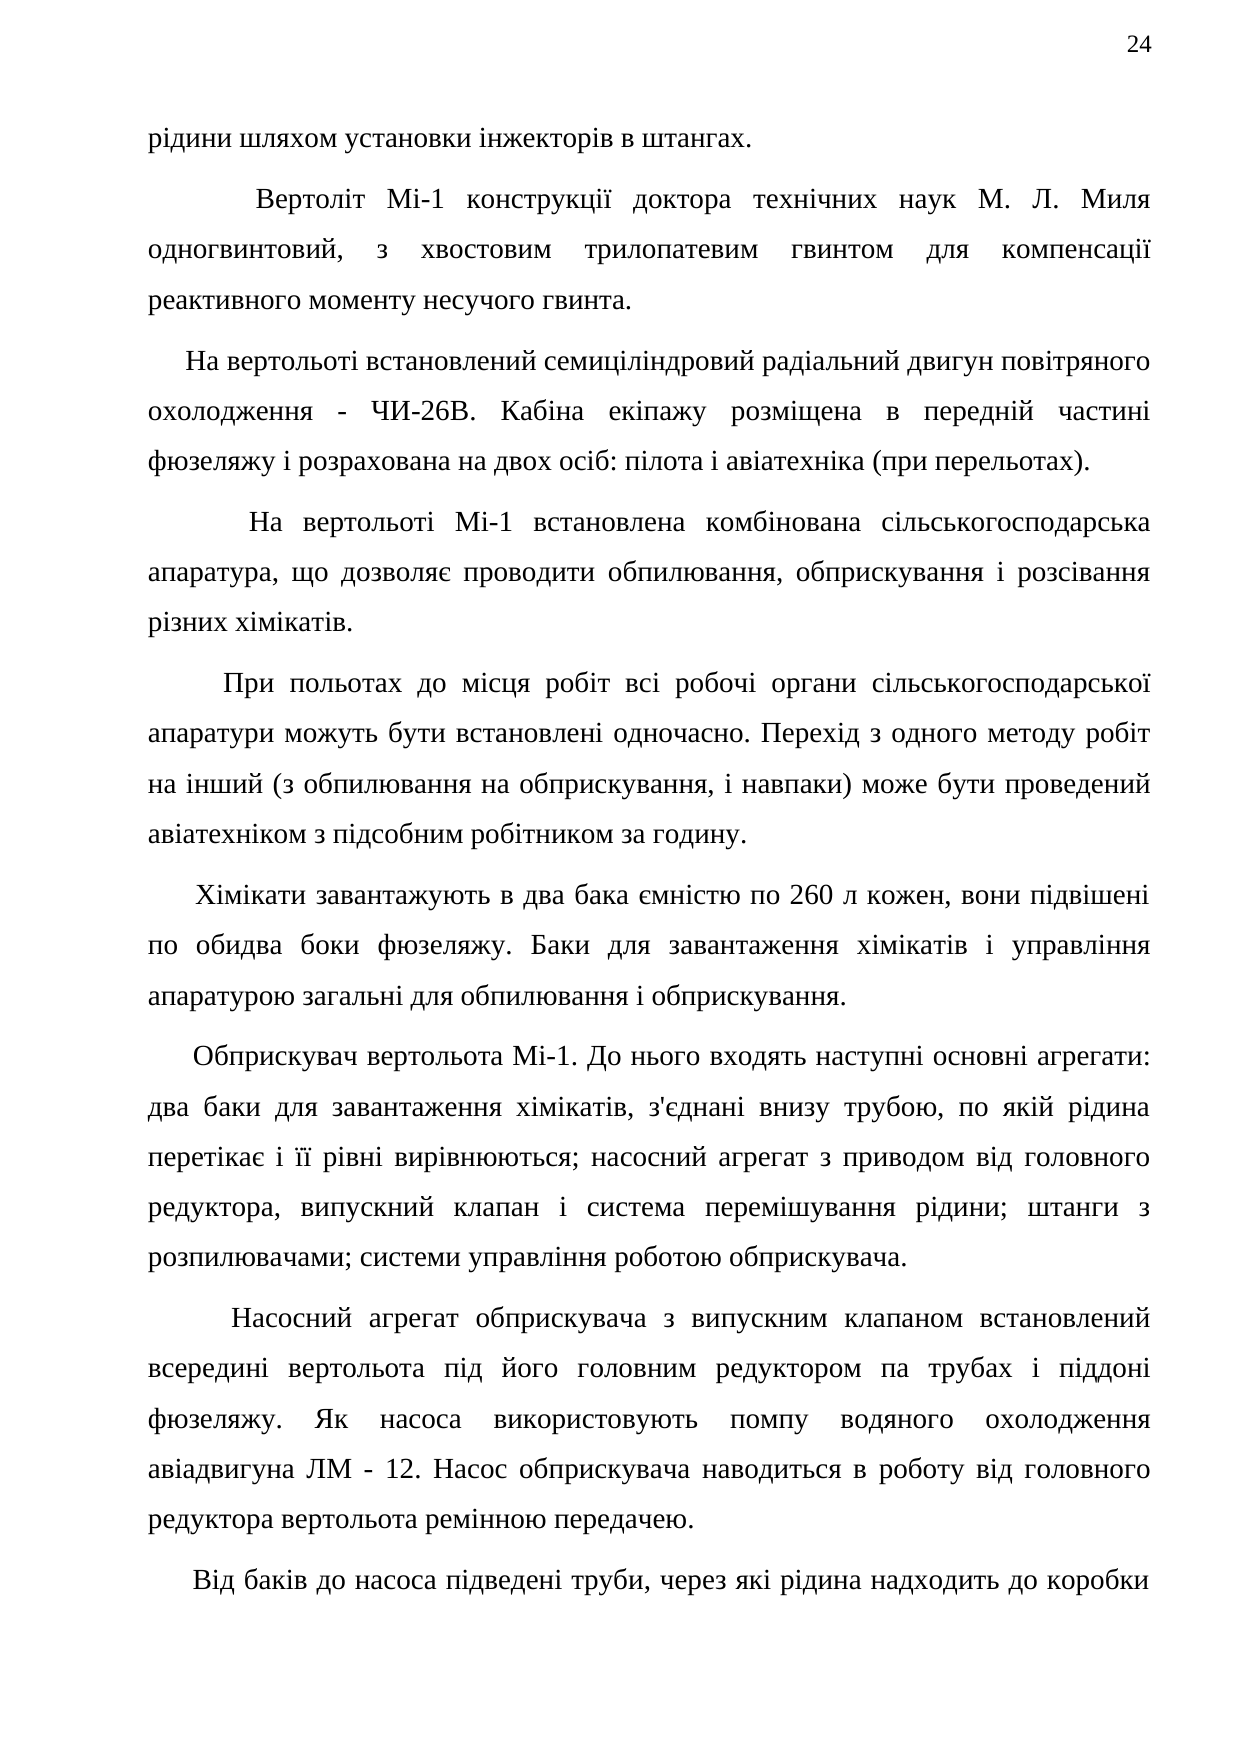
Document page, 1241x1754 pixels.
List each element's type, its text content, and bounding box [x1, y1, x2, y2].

text Вертоліт Мі-1 конструкції доктора технічних наук М. Л. Миля одногвинтовий, з хвостовим трилопатевим гвинтом для компенсації реактивного моменту несучого гвинта. [148, 181, 1152, 315]
text Насосний агрегат обприскувача з випускним клапаном встановлений всередині вертольота під його головним редуктором па трубах і піддоні фюзеляжу. Як насоса використовують помпу водяного охолодження авіадвигуна ЛМ - 12. Насос обприскувача наводиться в роботу від головного редуктора вертольота ремінною передачею. [148, 1300, 1152, 1535]
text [148, 1562, 1152, 1596]
text Хімікати завантажують в два бака ємністю по 260 л кожен, вони підвішені по обидва боки фюзеляжу. Баки для завантаження хімікатів і управління апаратурою загальні для обпилювання і обприскування. [148, 877, 1152, 1011]
text При польотах до місця робіт всі робочі органи сільськогосподарської апаратури можуть бути встановлені одночасно. Перехід з одного методу робіт на інший (з обпилювання на обприскування, і навпаки) може бути проведений авіатехніком з підсобним робітником за годину. [148, 665, 1152, 850]
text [148, 121, 1152, 154]
text На вертольоті Мі-1 встановлена комбінована сільськогосподарська апаратура, що дозволяє проводити обпилювання, обприскування і розсівання різних хімікатів. [148, 504, 1152, 638]
text На вертольоті встановлений семиціліндровий радіальний двигун повітряного охолодження - ЧИ-26В. Кабіна екіпажу розміщена в передній частині фюзеляжу і розрахована на двох осіб: пілота і авіатехніка (при перельотах). [148, 343, 1152, 477]
text Обприскувач вертольота Мі-1. До нього входять наступні основні агрегати: два баки для завантаження хімікатів, з'єднані внизу трубою, по якій рідина перетікає і її рівні вирівнюються; насосний агрегат з приводом від головного редуктора, випускний клапан і система перемішування рідини; штанги з розпилювачами; системи управління роботою обприскувача. [148, 1038, 1152, 1273]
